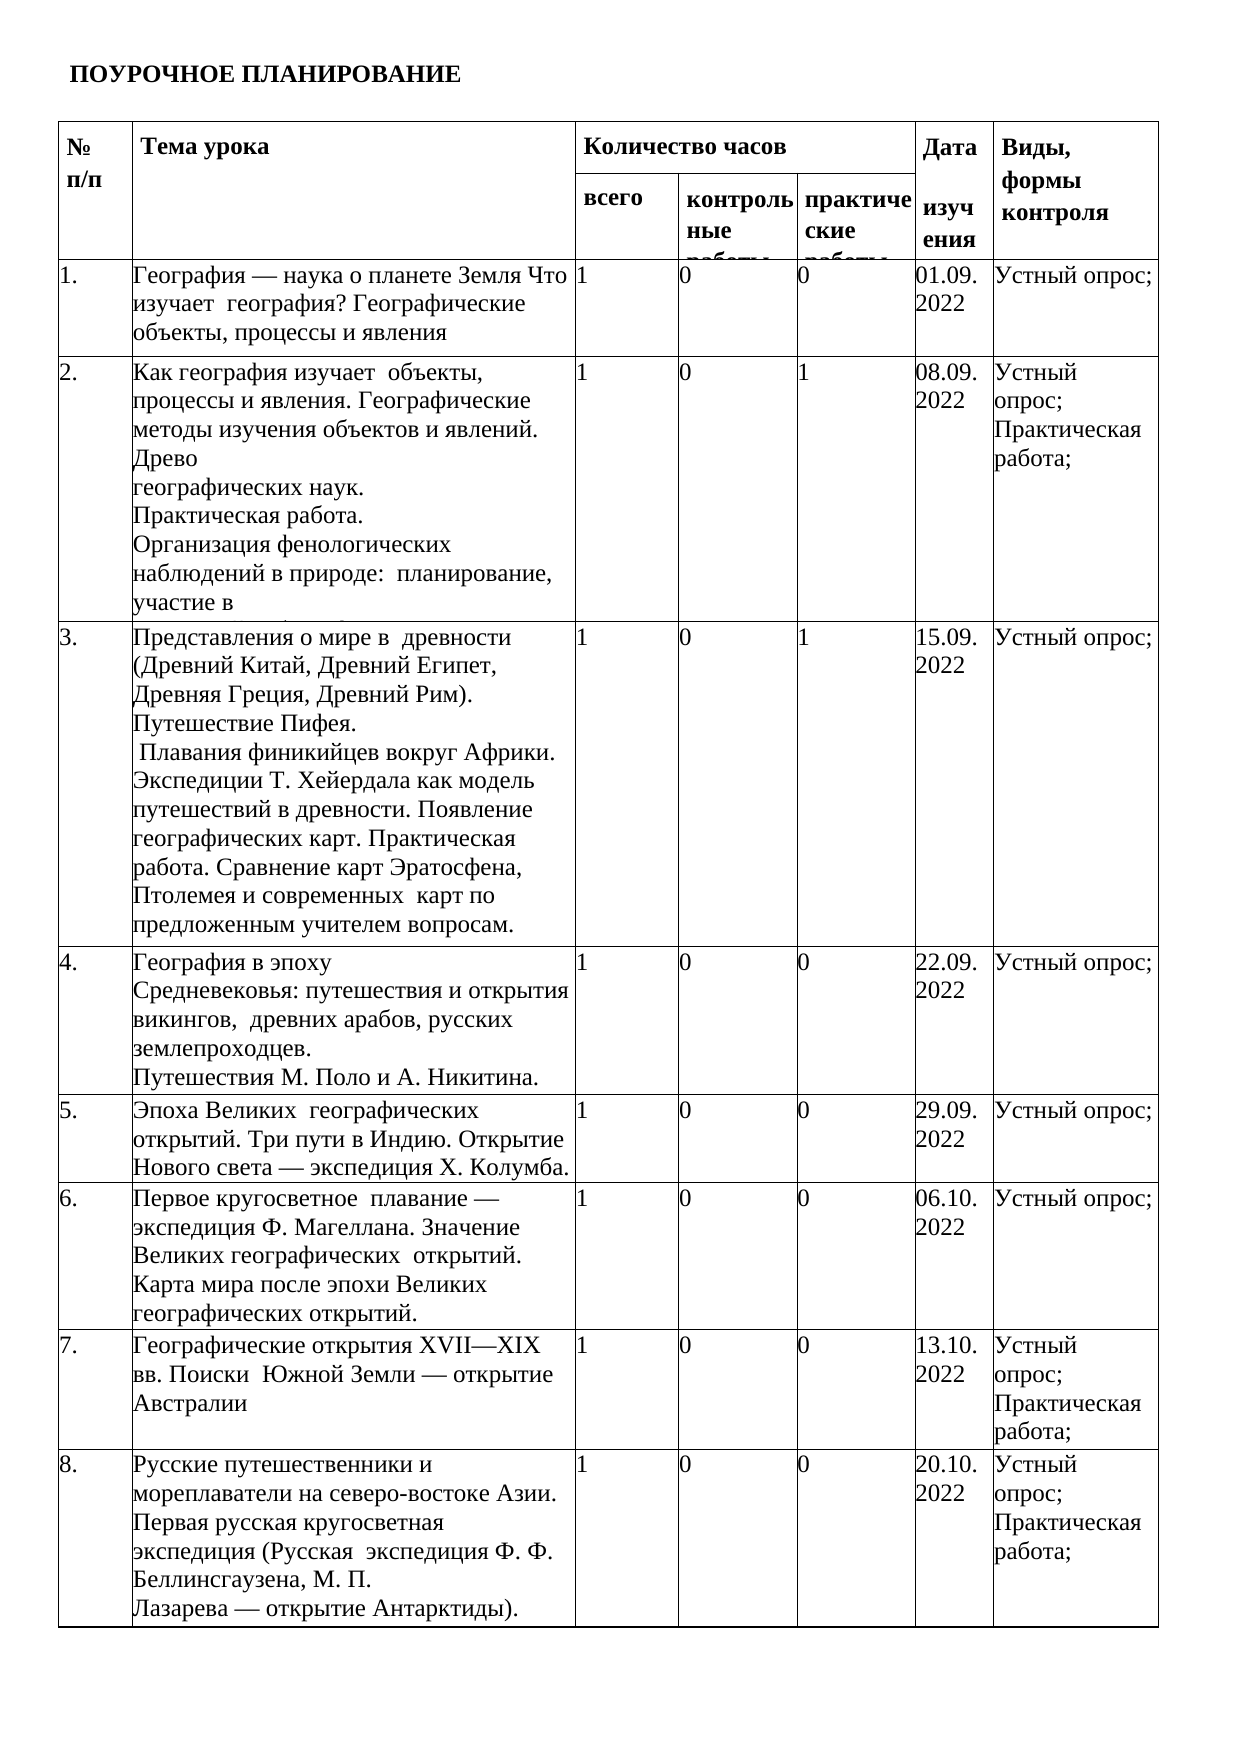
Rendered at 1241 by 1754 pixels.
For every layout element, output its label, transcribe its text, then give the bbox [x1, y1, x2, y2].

table_cell 1 [576, 622, 678, 946]
table_cell 1 [798, 622, 915, 946]
table_cell 0 [798, 1095, 915, 1182]
text ПОУРОЧНОЕ ПЛАНИРОВАНИЕ [69, 61, 1172, 88]
table_cell Как география изучает объекты, процессы и явления. Географические методы изучения объектов и явлений. Древо географических наук. Практическая работа. Организация фенологических наблюдений в природе: планирование, участие в групповой работе, форма систематизации данных. [133, 357, 575, 621]
table_cell 0 [679, 622, 797, 946]
table_cell Устный опрос; [994, 622, 1158, 946]
table_cell 1 [576, 1095, 678, 1182]
table_cell Устный опрос; [994, 1183, 1158, 1329]
table_cell 1 [576, 357, 678, 621]
table_header Виды, формы контроля [994, 122, 1158, 259]
table_cell Географические открытия XVII—XIX вв. Поиски Южной Земли — открытие Австралии [133, 1330, 575, 1448]
table_cell 1 [576, 1330, 678, 1448]
table_cell География — наука о планете Земля Что изучает география? Географические объекты, процессы и явления [133, 260, 575, 356]
table_header Тема урока [133, 122, 575, 259]
table_cell 0 [679, 1330, 797, 1448]
table_cell 20.10. 2022 [916, 1450, 993, 1626]
table_cell 5. [59, 1095, 132, 1182]
table_cell 0 [798, 1183, 915, 1329]
table_cell 1 [576, 1450, 678, 1626]
table_cell 1 [798, 357, 915, 621]
table_cell 0 [679, 1183, 797, 1329]
table_cell Русские путешественники и мореплаватели на северо-востоке Азии. Первая русская кругосветная экспедиция (Русская экспедиция Ф. Ф. Беллинсгаузена, М. П. Лазарева — открытие Антарктиды). [133, 1450, 575, 1626]
table_cell Устный опрос; [994, 1095, 1158, 1182]
table_cell 4. [59, 947, 132, 1094]
table_cell 1 [576, 260, 678, 356]
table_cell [994, 1450, 1158, 1626]
table_cell 15.09. 2022 [916, 622, 993, 946]
table_cell 0 [798, 1330, 915, 1448]
table_cell Эпоха Великих географических открытий. Три пути в Индию. Открытие Нового света — экспедиция Х. Колумба. [133, 1095, 575, 1182]
table_cell Устный опрос; Практическая работа; [994, 1330, 1158, 1448]
table_cell 1 [576, 947, 678, 1094]
table_cell 2. [59, 357, 132, 621]
table_cell практические работы [798, 174, 915, 259]
table_cell 0 [679, 260, 797, 356]
table_cell 29.09. 2022 [916, 1095, 993, 1182]
table_cell 22.09. 2022 [916, 947, 993, 1094]
table_cell всего [576, 174, 678, 259]
table_cell 7. [59, 1330, 132, 1448]
table_cell 08.09. 2022 [916, 357, 993, 621]
table_cell 0 [679, 1450, 797, 1626]
table_cell 1. [59, 260, 132, 356]
table_cell Устный опрос; Практическая работа; [994, 357, 1158, 621]
table_header Количество часов [576, 122, 915, 172]
table_cell 0 [679, 947, 797, 1094]
table_header Дата изучения [916, 122, 993, 259]
table_cell 8. [59, 1450, 132, 1626]
table_cell Первое кругосветное плавание — экспедиция Ф. Магеллана. Значение Великих географических открытий. Карта мира после эпохи Великих географических открытий. [133, 1183, 575, 1329]
table_cell 0 [798, 260, 915, 356]
table_cell 1 [576, 1183, 678, 1329]
table_cell Представления о мире в древности (Древний Китай, Древний Египет, Древняя Греция, Древний Рим). Путешествие Пифея. Плавания финикийцев вокруг Африки. Экспедиции Т. Хейердала как модель путешествий в древности. Появление географических карт. Практическая работа. Сравнение карт Эратосфена, Птолемея и современных карт по предложенным учителем вопросам. [133, 622, 575, 946]
table_cell 3. [59, 622, 132, 946]
table_cell 13.10. 2022 [916, 1330, 993, 1448]
table_cell Устный опрос; [994, 947, 1158, 1094]
table_cell 0 [679, 1095, 797, 1182]
table_cell 06.10. 2022 [916, 1183, 993, 1329]
table_cell География в эпоху Средневековья: путешествия и открытия викингов, древних арабов, русских землепроходцев. Путешествия М. Поло и А. Никитина. [133, 947, 575, 1094]
table_header № п/п [59, 122, 132, 259]
table_cell 6. [59, 1183, 132, 1329]
table_cell 01.09. 2022 [916, 260, 993, 356]
table_cell Устный опрос; [994, 260, 1158, 356]
table_cell 0 [679, 357, 797, 621]
table_cell контрольные работы [679, 174, 797, 259]
table_cell 0 [798, 1450, 915, 1626]
table_cell 0 [798, 947, 915, 1094]
